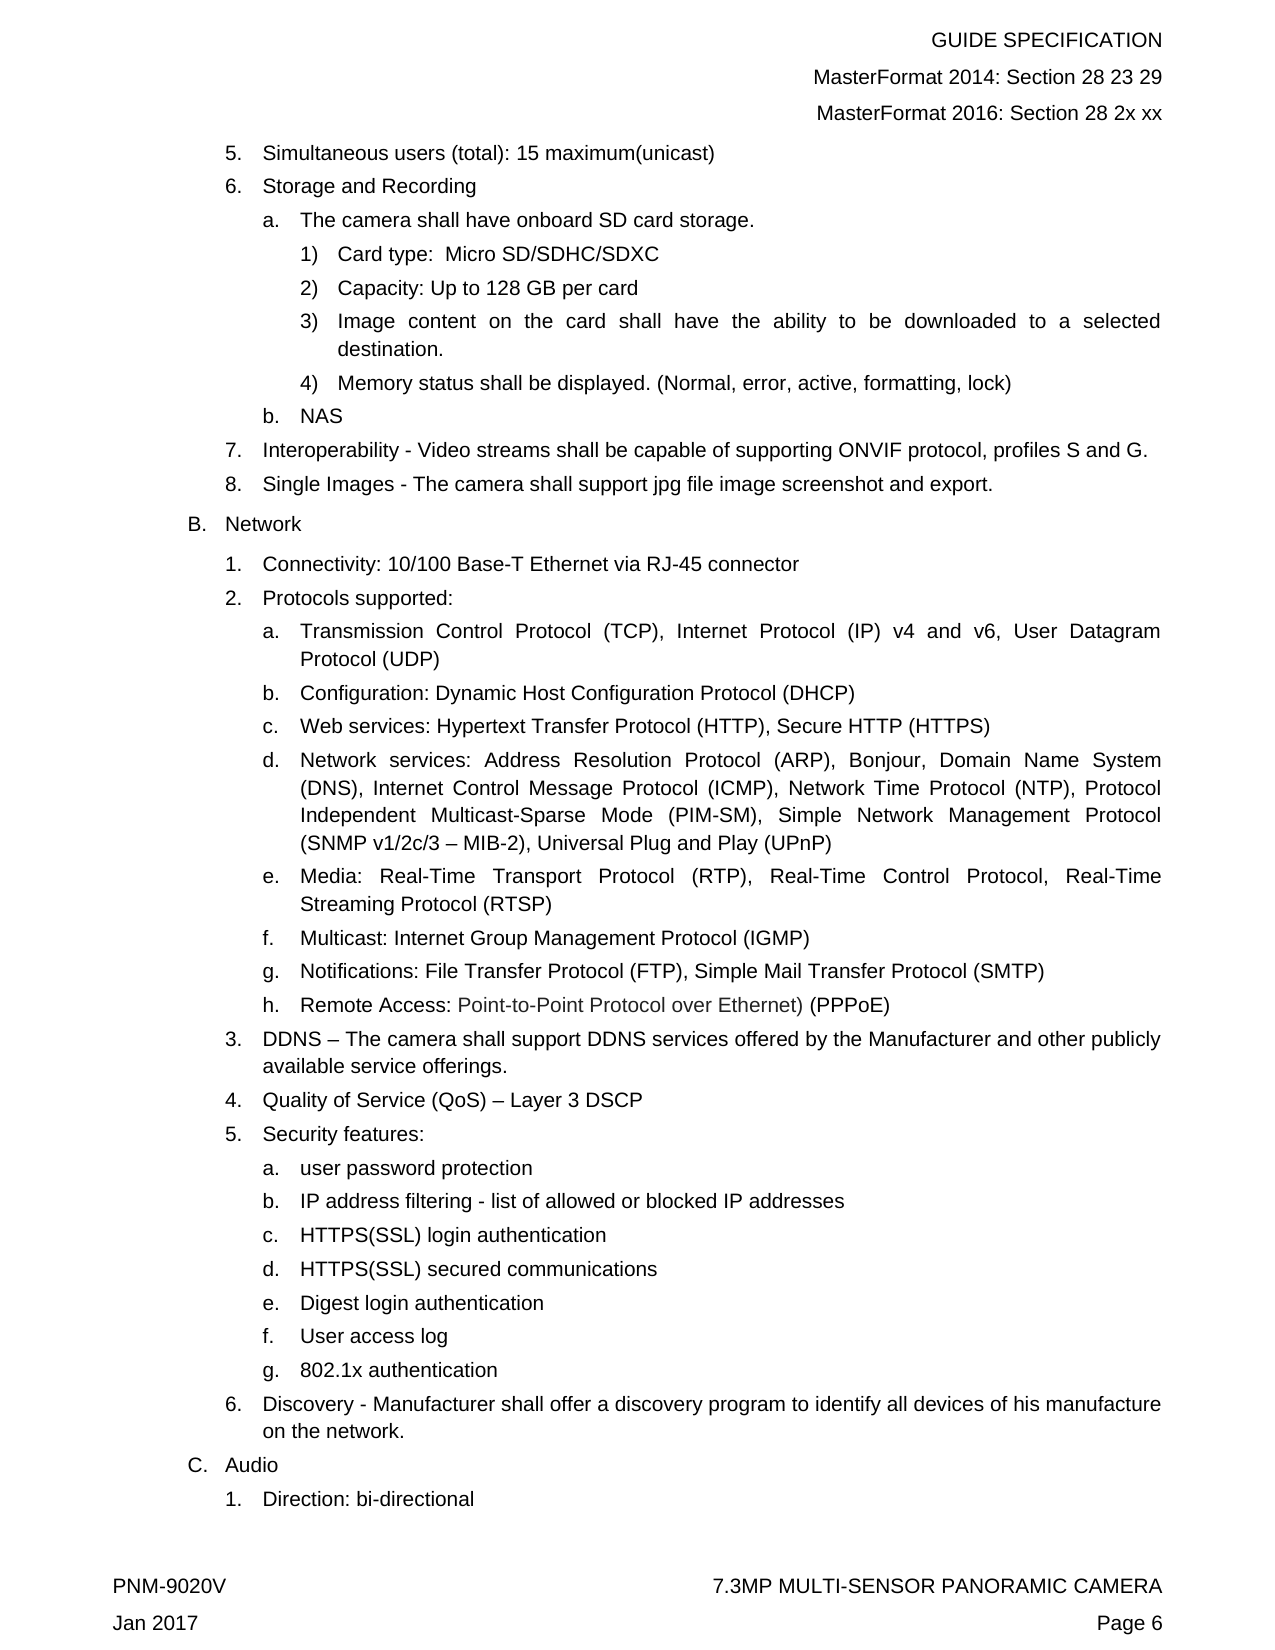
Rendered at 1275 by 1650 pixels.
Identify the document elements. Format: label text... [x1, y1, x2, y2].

list Multicast: Internet Group Management Protocol (IGMP) [262, 926, 1162, 949]
list Card type: Micro SD/SDHC/SDXC [300, 242, 1162, 266]
list HTTPS(SSL) login authentication [262, 1223, 1162, 1247]
list Web services: Hypertext Transfer Protocol (HTTP), Secure HTTP (HTTPS) [262, 714, 1162, 738]
list DDNS – The camera shall support DDNS services offered by the Manufacturer and other publicly available service offerings. [225, 1027, 1162, 1078]
list HTTPS(SSL) secured communications [262, 1257, 1162, 1281]
list Transmission Control Protocol (TCP), Internet Protocol (IP) v4 and v6, User Datagram Protocol (UDP) [262, 619, 1162, 671]
list Configuration: Dynamic Host Configuration Protocol (DHCP) [262, 681, 1162, 704]
list Remote Access: Point-to-Point Protocol over Ethernet) (PPPoE) [803, 993, 1162, 1017]
list Memory status shall be displayed. (Normal, error, active, formatting, lock) [300, 371, 1162, 394]
list Storage and Recording [225, 174, 1162, 198]
list Digest login authentication [262, 1291, 1162, 1314]
list Protocols supported: [225, 586, 1162, 609]
list Interoperability - Video streams shall be capable of supporting ONVIF protocol, profiles S and G. [225, 438, 1162, 462]
list Remote Access: Point-to-Point Protocol over Ethernet) (PPPoE) [262, 993, 458, 1017]
list Quality of Service (QoS) – Layer 3 DSCP [225, 1088, 1162, 1112]
list Image content on the card shall have the ability to be downloaded to a selected destination. [300, 309, 1162, 361]
list Discovery - Manufacturer shall offer a discovery program to identify all devices of his manufacture on the network. [225, 1392, 1162, 1443]
list Audio [187, 1453, 1162, 1477]
list 802.1x authentication [262, 1358, 1162, 1382]
list NAS [262, 404, 1162, 428]
list IP address filtering - list of allowed or blocked IP addresses [262, 1189, 1162, 1213]
list Notifications: File Transfer Protocol (FTP), Simple Mail Transfer Protocol (SMTP) [262, 959, 1162, 983]
list Media: Real-Time Transport Protocol (RTP), Real-Time Control Protocol, Real-Time Streaming Protocol (RTSP) [262, 864, 1162, 916]
list Direction: bi-directional [225, 1487, 1162, 1511]
list Capacity: Up to 128 GB per card [300, 276, 1162, 299]
list Network [187, 512, 1162, 536]
list User access log [262, 1324, 1162, 1348]
list user password protection [262, 1156, 1162, 1179]
list Network services: Address Resolution Protocol (ARP), Bonjour, Domain Name System (DNS), Internet Control Message Protocol (ICMP), Network Time Protocol (NTP), Protocol Independent Multicast-Sparse Mode (PIM-SM), Simple Network Management Protocol (SNMP v1/2c/3 – MIB-2), Universal Plug and Play (UPnP) [262, 748, 1162, 854]
list The camera shall have onboard SD card storage. [262, 208, 1162, 232]
list Single Images - The camera shall support jpg file image screenshot and export. [225, 472, 1162, 496]
list Security features: [225, 1122, 1162, 1146]
list Connectivity: 10/100 Base-T Ethernet via RJ-45 connector [225, 552, 1162, 576]
list Simultaneous users (total): 15 maximum(unicast) [225, 141, 1162, 164]
